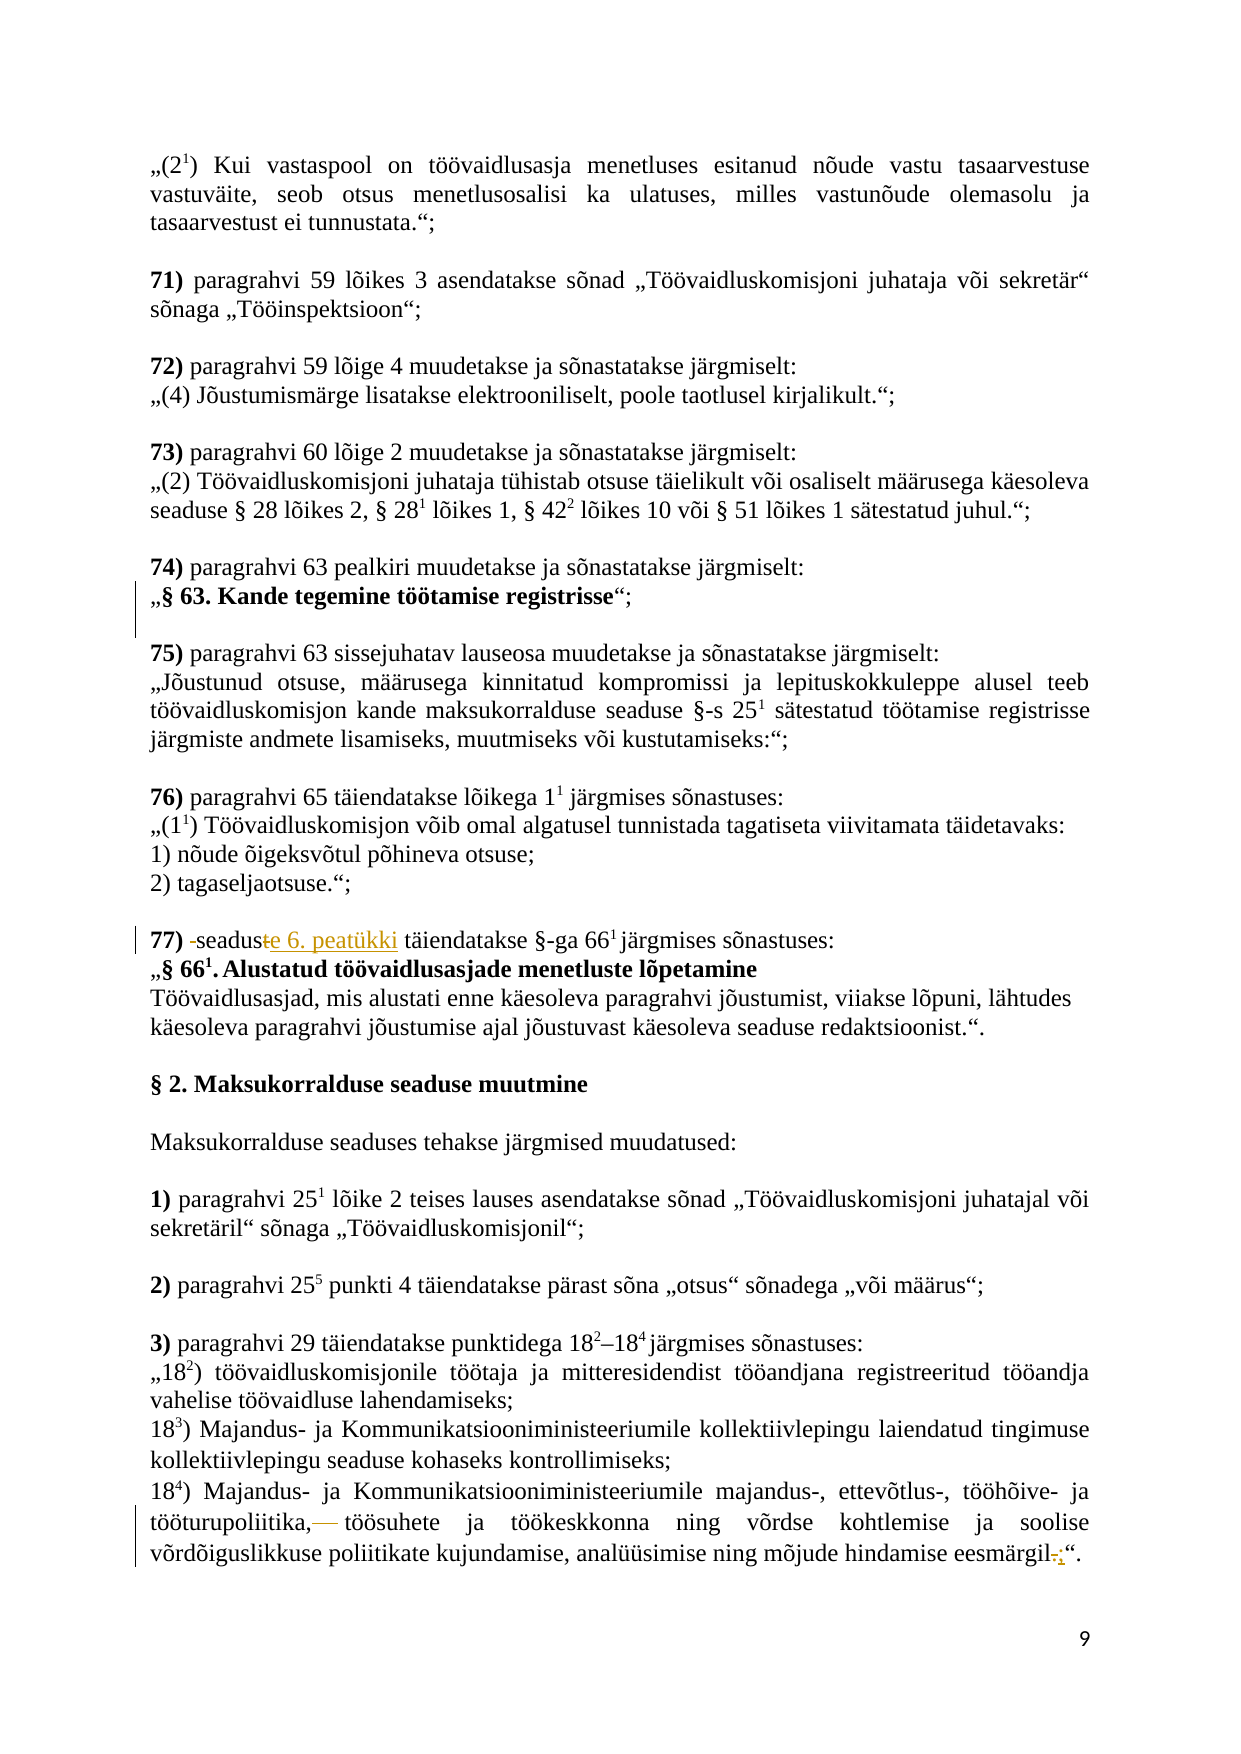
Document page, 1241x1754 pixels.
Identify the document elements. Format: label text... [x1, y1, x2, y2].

list „(11) Töövaidluskomisjon võib omal algatusel tunnistada tagatiseta viivitamata täidetavaks: [150, 811, 1090, 839]
list 76) paragrahvi 65 täiendatakse lõikega 11 järgmises sõnastuses: [150, 782, 1090, 811]
list 74) paragrahvi 63 pealkiri muudetakse ja sõnastatakse järgmiselt: [150, 552, 1090, 581]
text 184) Majandus- ja Kommunikatsiooniministeeriumile majandus-, ettevõtlus-, tööhõive- ja tööturupoliitika, töösuhete ja töökeskkonna ning võrdse kohtlemise ja soolise võrdõiguslikkuse poliitikate kujundamise, analüüsimise ning mõjude hindamise eesmärgil“. [150, 1476, 1090, 1567]
list „(21) Kui vastaspool on töövaidlusasja menetluses esitanud nõude vastu tasaarvestuse vastuväite, seob otsus menetlusosalisi ka ulatuses, milles vastunõude olemasolu ja tasaarvestust ei tunnustata.“; [150, 150, 1090, 236]
list „§ 63. Kande tegemine töötamise registrisse“; [150, 581, 1090, 610]
list „§ 661. Alustatud töövaidlusasjade menetluste lõpetamine Töövaidlusasjad, mis alustati enne käesoleva paragrahvi jõustumist, viiakse lõpuni, lähtudes käesoleva paragrahvi jõustumise ajal jõustuvast käesoleva seaduse redaktsioonist.“. [150, 954, 1090, 1041]
list „(4) Jõustumismärge lisatakse elektrooniliselt, poole taotlusel kirjalikult.“; [150, 380, 1090, 409]
list „Jõustunud otsuse, määrusega kinnitatud kompromissi ja lepituskokkuleppe alusel teeb töövaidluskomisjon kande maksukorralduse seaduse §-s 251 sätestatud töötamise registrisse järgmiste andmete lisamiseks, muutmiseks või kustutamiseks:“; [150, 667, 1090, 753]
list 1) nõude õigeksvõtul põhineva otsuse; [150, 839, 1090, 868]
list „182) töövaidluskomisjonile töötaja ja mitteresidendist tööandjana registreeritud tööandja vahelise töövaidluse lahendamiseks; [150, 1357, 1090, 1414]
list „(2) Töövaidluskomisjoni juhataja tühistab otsuse täielikult või osaliselt määrusega käesoleva seaduse § 28 lõikes 2, § 281 lõikes 1, § 422 lõikes 10 või § 51 lõikes 1 sätestatud juhul.“; [150, 466, 1090, 524]
text 183) Majandus- ja Kommunikatsiooniministeeriumile kollektiivlepingu laiendatud tingimuse kollektiivlepingu seaduse kohaseks kontrollimiseks; [150, 1414, 1090, 1474]
list 72) paragrahvi 59 lõige 4 muudetakse ja sõnastatakse järgmiselt: [150, 351, 1090, 380]
list 3) paragrahvi 29 täiendatakse punktidega 182–184 järgmises sõnastuses: [150, 1328, 1090, 1357]
list 77) seadus täiendatakse §-ga 661 järgmises sõnastuses: [150, 926, 1090, 954]
list Maksukorralduse seaduses tehakse järgmised muudatused: [150, 1127, 1090, 1156]
list 1) paragrahvi 251 lõike 2 teises lauses asendatakse sõnad „Töövaidluskomisjoni juhatajal või sekretäril“ sõnaga „Töövaidluskomisjonil“; [150, 1184, 1090, 1242]
list 2) paragrahvi 255 punkti 4 täiendatakse pärast sõna „otsus“ sõnadega „või määrus“; [150, 1271, 1090, 1299]
list 75) paragrahvi 63 sissejuhatav lauseosa muudetakse ja sõnastatakse järgmiselt: [150, 638, 1090, 667]
list 71) paragrahvi 59 lõikes 3 asendatakse sõnad „Töövaidluskomisjoni juhataja või sekretär“ sõnaga „Tööinspektsioon“; [150, 265, 1090, 322]
list 73) paragrahvi 60 lõige 2 muudetakse ja sõnastatakse järgmiselt: [150, 437, 1090, 466]
list § 2. Maksukorralduse seaduse muutmine [150, 1069, 1090, 1098]
list 2) tagaseljaotsuse.“; [150, 868, 1090, 897]
